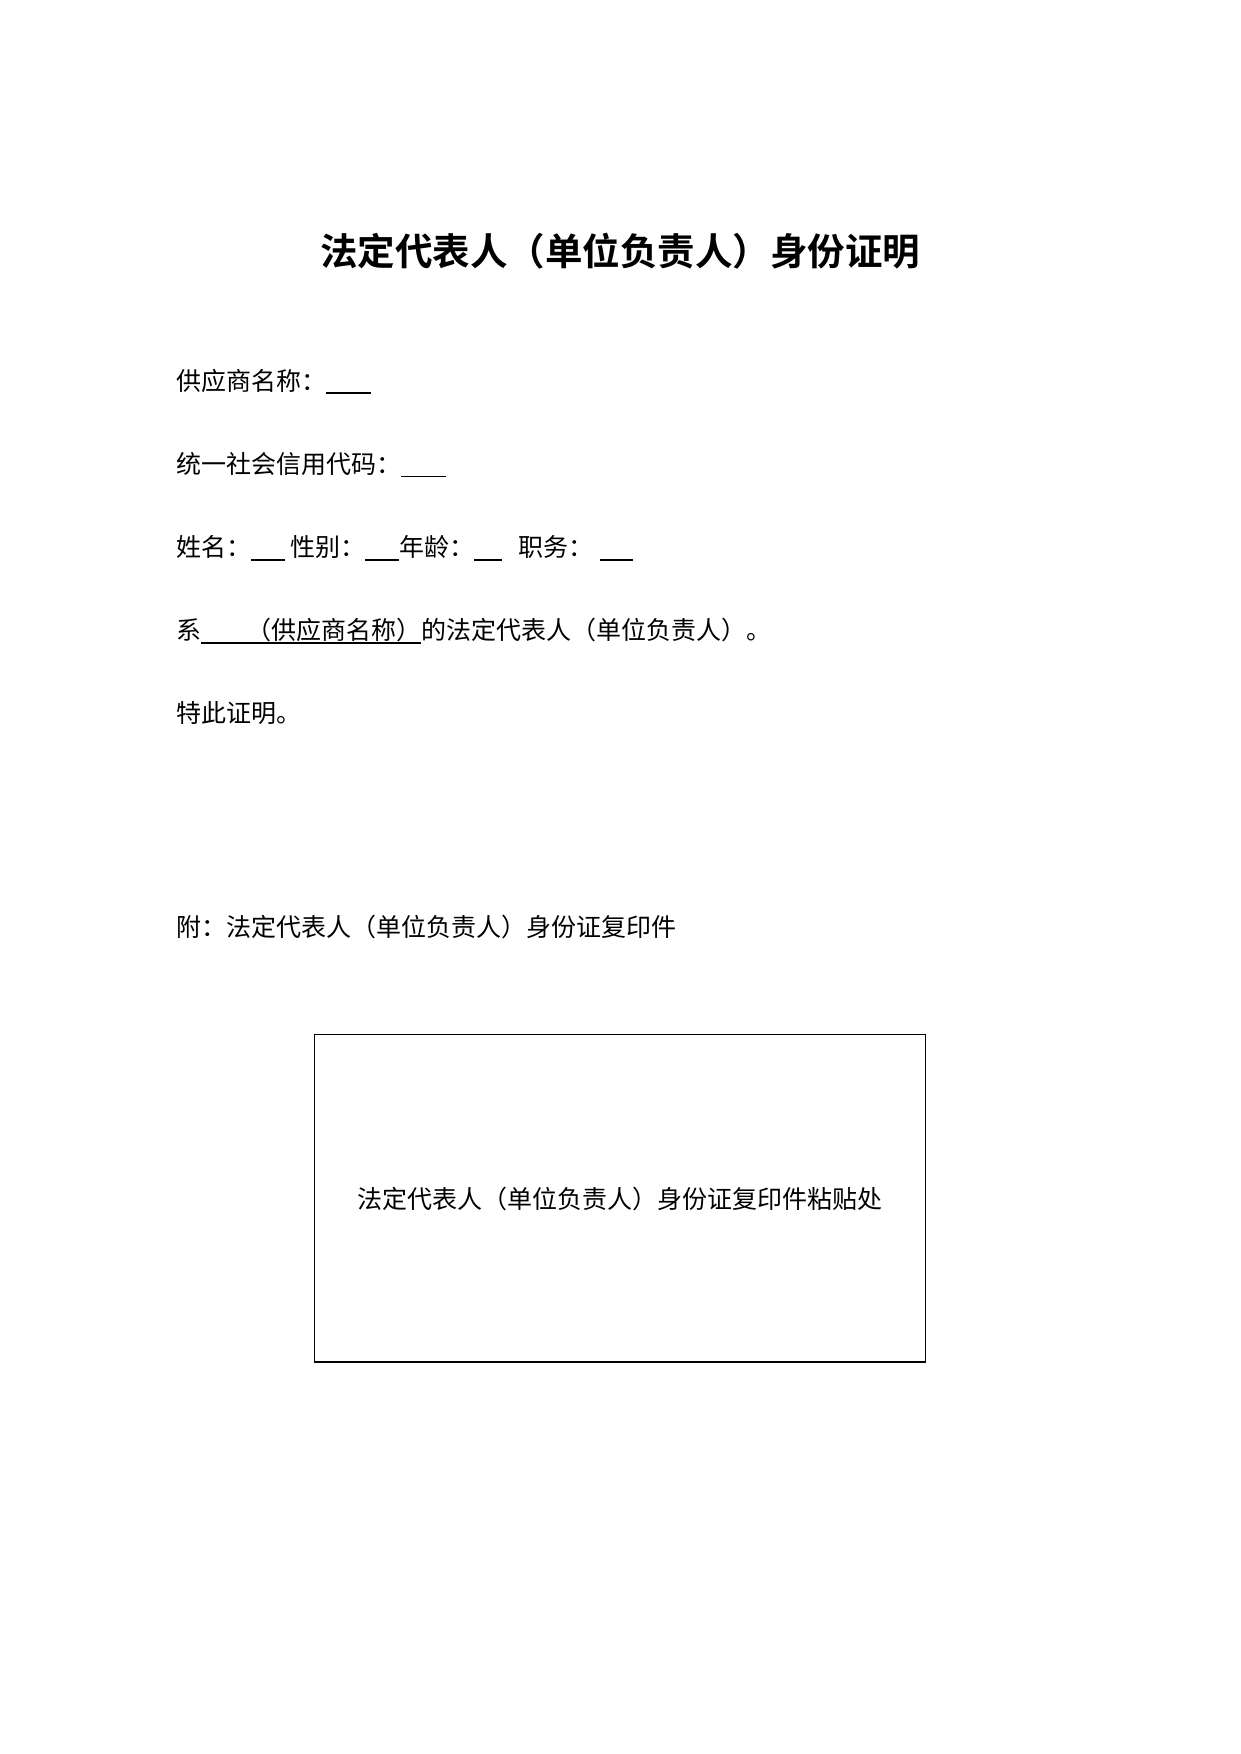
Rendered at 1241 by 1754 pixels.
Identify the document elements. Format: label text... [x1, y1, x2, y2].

text 法定代表人（单位负责人）身份证明 [176, 217, 1064, 282]
text 供应商名称： [176, 347, 1064, 412]
text 姓名： 性别： 年龄： 职务： [176, 513, 1064, 578]
text 系 （供应商名称）的法定代表人（单位负责人）。 [176, 596, 1064, 661]
text 附：法定代表人（单位负责人）身份证复印件 [176, 893, 1064, 958]
table_header 法定代表人（单位负责人）身份证复印件粘贴处 [315, 1035, 925, 1361]
text 特此证明。 [176, 679, 1064, 744]
text 统一社会信用代码： [176, 430, 1064, 495]
